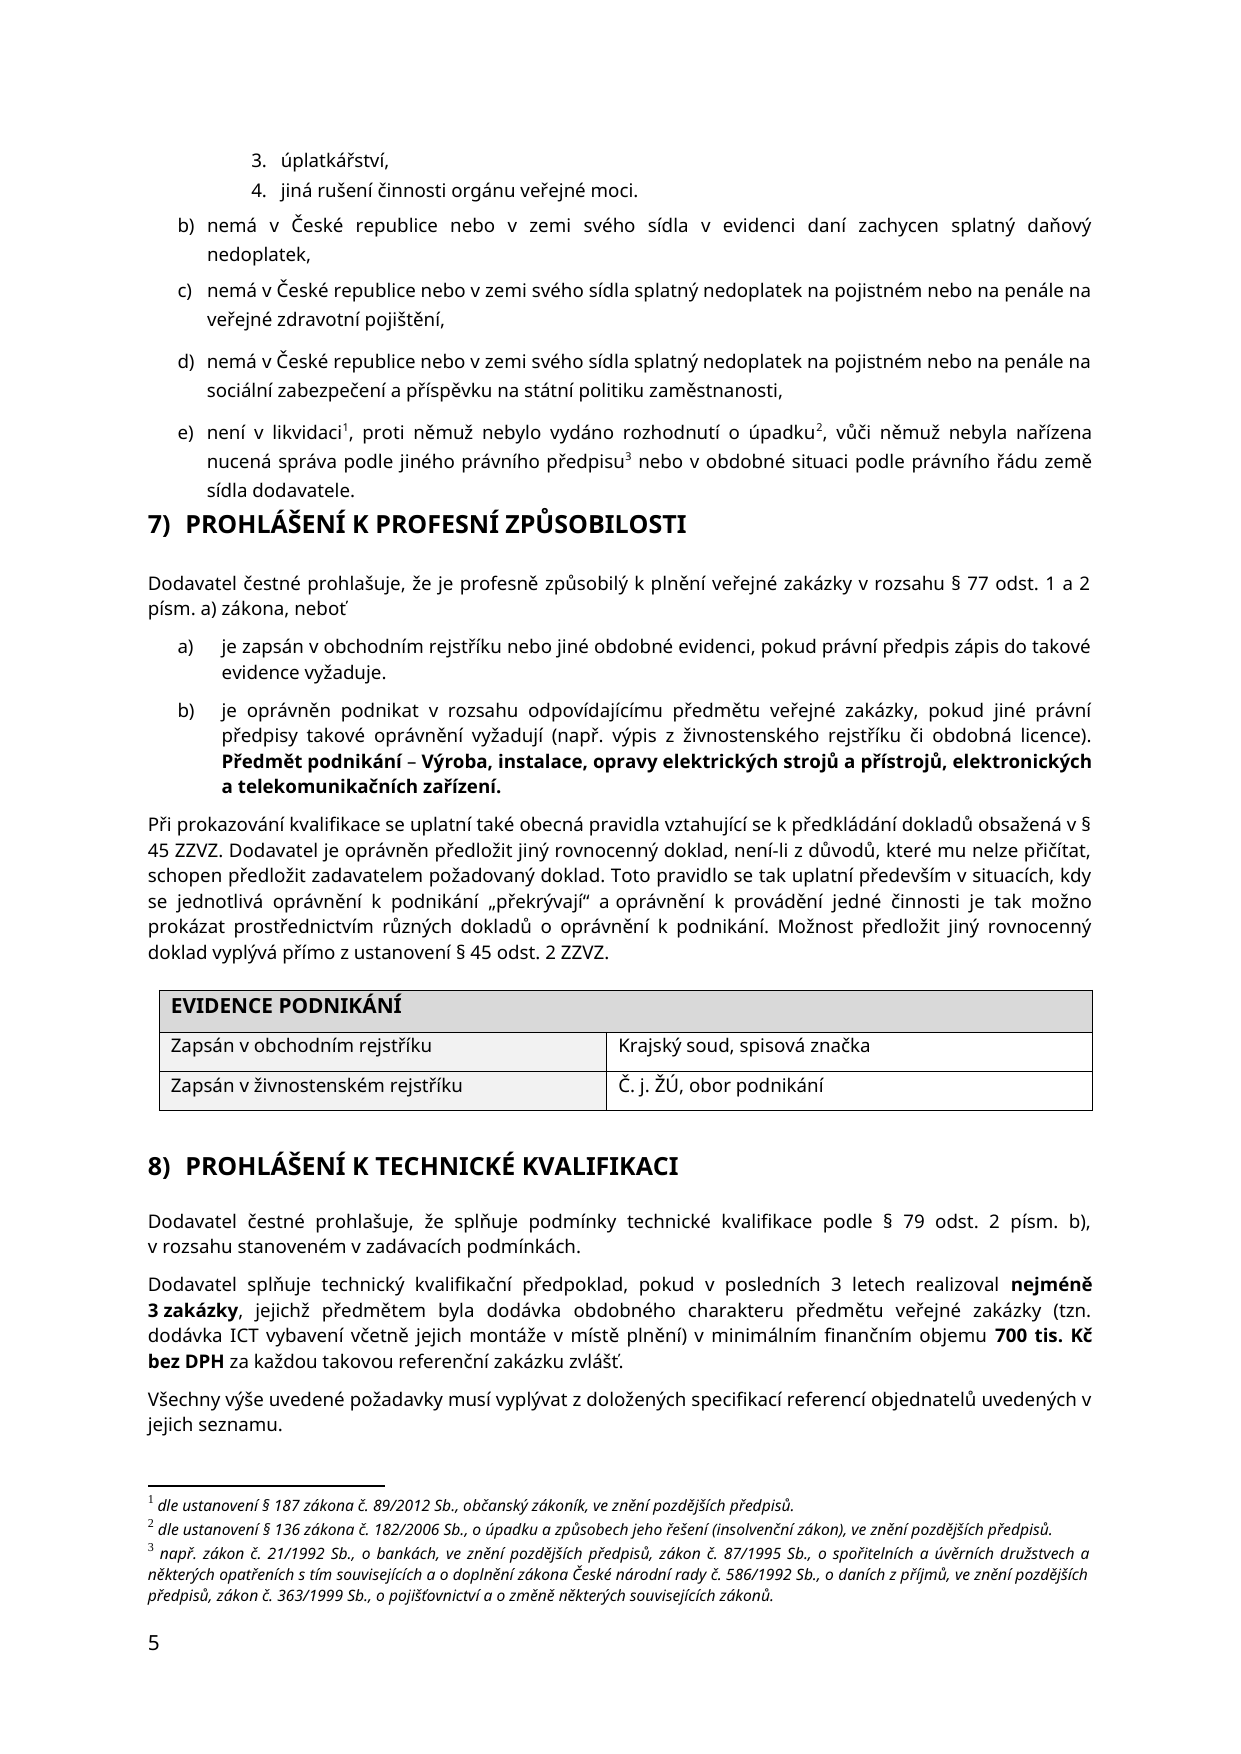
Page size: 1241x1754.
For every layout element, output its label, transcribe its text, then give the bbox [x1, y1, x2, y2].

text b) je oprávněn podnikat v rozsahu odpovídajícímu předmětu veřejné zakázky, pokud jiné právní předpisy takové oprávnění vyžadují (např. výpis z živnostenského rejstříku či obdobná licence). Předmět podnikání – Výroba, instalace, opravy elektrických strojů a přístrojů, elektronických a telekomunikačních zařízení. [177, 697, 1093, 799]
text Dodavatel splňuje technický kvalifikační předpoklad, pokud v posledních 3 letech realizoval nejméně 3 zakázky, jejichž předmětem byla dodávka obdobného charakteru předmětu veřejné zakázky (tzn. dodávka ICT vybavení včetně jejich montáže v místě plnění) v minimálním finančním objemu 700 tis. Kč bez DPH za každou takovou referenční zakázku zvlášť. [148, 1272, 1093, 1374]
list nemá v České republice nebo v zemi svého sídla splatný nedoplatek na pojistném nebo na penále na sociální zabezpečení a příspěvku na státní politiku zaměstnanosti, [177, 348, 1093, 403]
table_cell Zapsán v živnostenském rejstříku [160, 1072, 606, 1110]
list nemá v České republice nebo v zemi svého sídla splatný nedoplatek na pojistném nebo na penále na veřejné zdravotní pojištění, [177, 277, 1093, 332]
list není v likvidaci, proti němuž nebylo vydáno rozhodnutí o úpadku, vůči němuž nebyla nařízena nucená správa podle jiného právního předpisu nebo v obdobné situaci podle právního řádu země sídla dodavatele. [177, 419, 1093, 503]
subtitle PROHLÁŠENÍ K TECHNICKÉ KVALIFIKACI [148, 1149, 679, 1183]
table_cell Č. j. ŽÚ, obor podnikání [607, 1072, 1092, 1110]
text Všechny výše uvedené požadavky musí vyplývat z doložených specifikací referencí objednatelů uvedených v jejich seznamu. [148, 1386, 1093, 1437]
subtitle prohlášení k profesní způsobilosti [148, 507, 687, 541]
table_cell Zapsán v obchodním rejstříku [160, 1033, 606, 1071]
table_cell Krajský soud, spisová značka [607, 1033, 1092, 1071]
text Dodavatel čestné prohlašuje, že je profesně způsobilý k plnění veřejné zakázky v rozsahu § 77 odst. 1 a 2 písm. a) zákona, neboť [148, 532, 1093, 621]
text Při prokazování kvalifikace se uplatní také obecná pravidla vztahující se k předkládání dokladů obsažená v § 45 ZZVZ. Dodavatel je oprávněn předložit jiný rovnocenný doklad, není-li z důvodů, které mu nelze přičítat, schopen předložit zadavatelem požadovaný doklad. Toto pravidlo se tak uplatní především v situacích, kdy se jednotlivá oprávnění k podnikání „překrývají“ a oprávnění k provádění jedné činnosti je tak možno prokázat prostřednictvím různých dokladů o oprávnění k podnikání. Možnost předložit jiný rovnocenný doklad vyplývá přímo z ustanovení § 45 odst. 2 ZZVZ. [148, 812, 1093, 965]
list jiná rušení činnosti orgánu veřejné moci. [251, 177, 1093, 202]
list nemá v České republice nebo v zemi svého sídla v evidenci daní zachycen splatný daňový nedoplatek, [177, 212, 1093, 267]
list úplatkářství, [251, 148, 1093, 173]
table_header EVIDENCE PODNIKÁNÍ [160, 991, 1092, 1032]
text a) je zapsán v obchodním rejstříku nebo jiné obdobné evidenci, pokud právní předpis zápis do takové evidence vyžaduje. [177, 633, 1093, 684]
text Dodavatel čestné prohlašuje, že splňuje podmínky technické kvalifikace podle § 79 odst. 2 písm. b), v rozsahu stanoveném v zadávacích podmínkách. [148, 1161, 1093, 1259]
